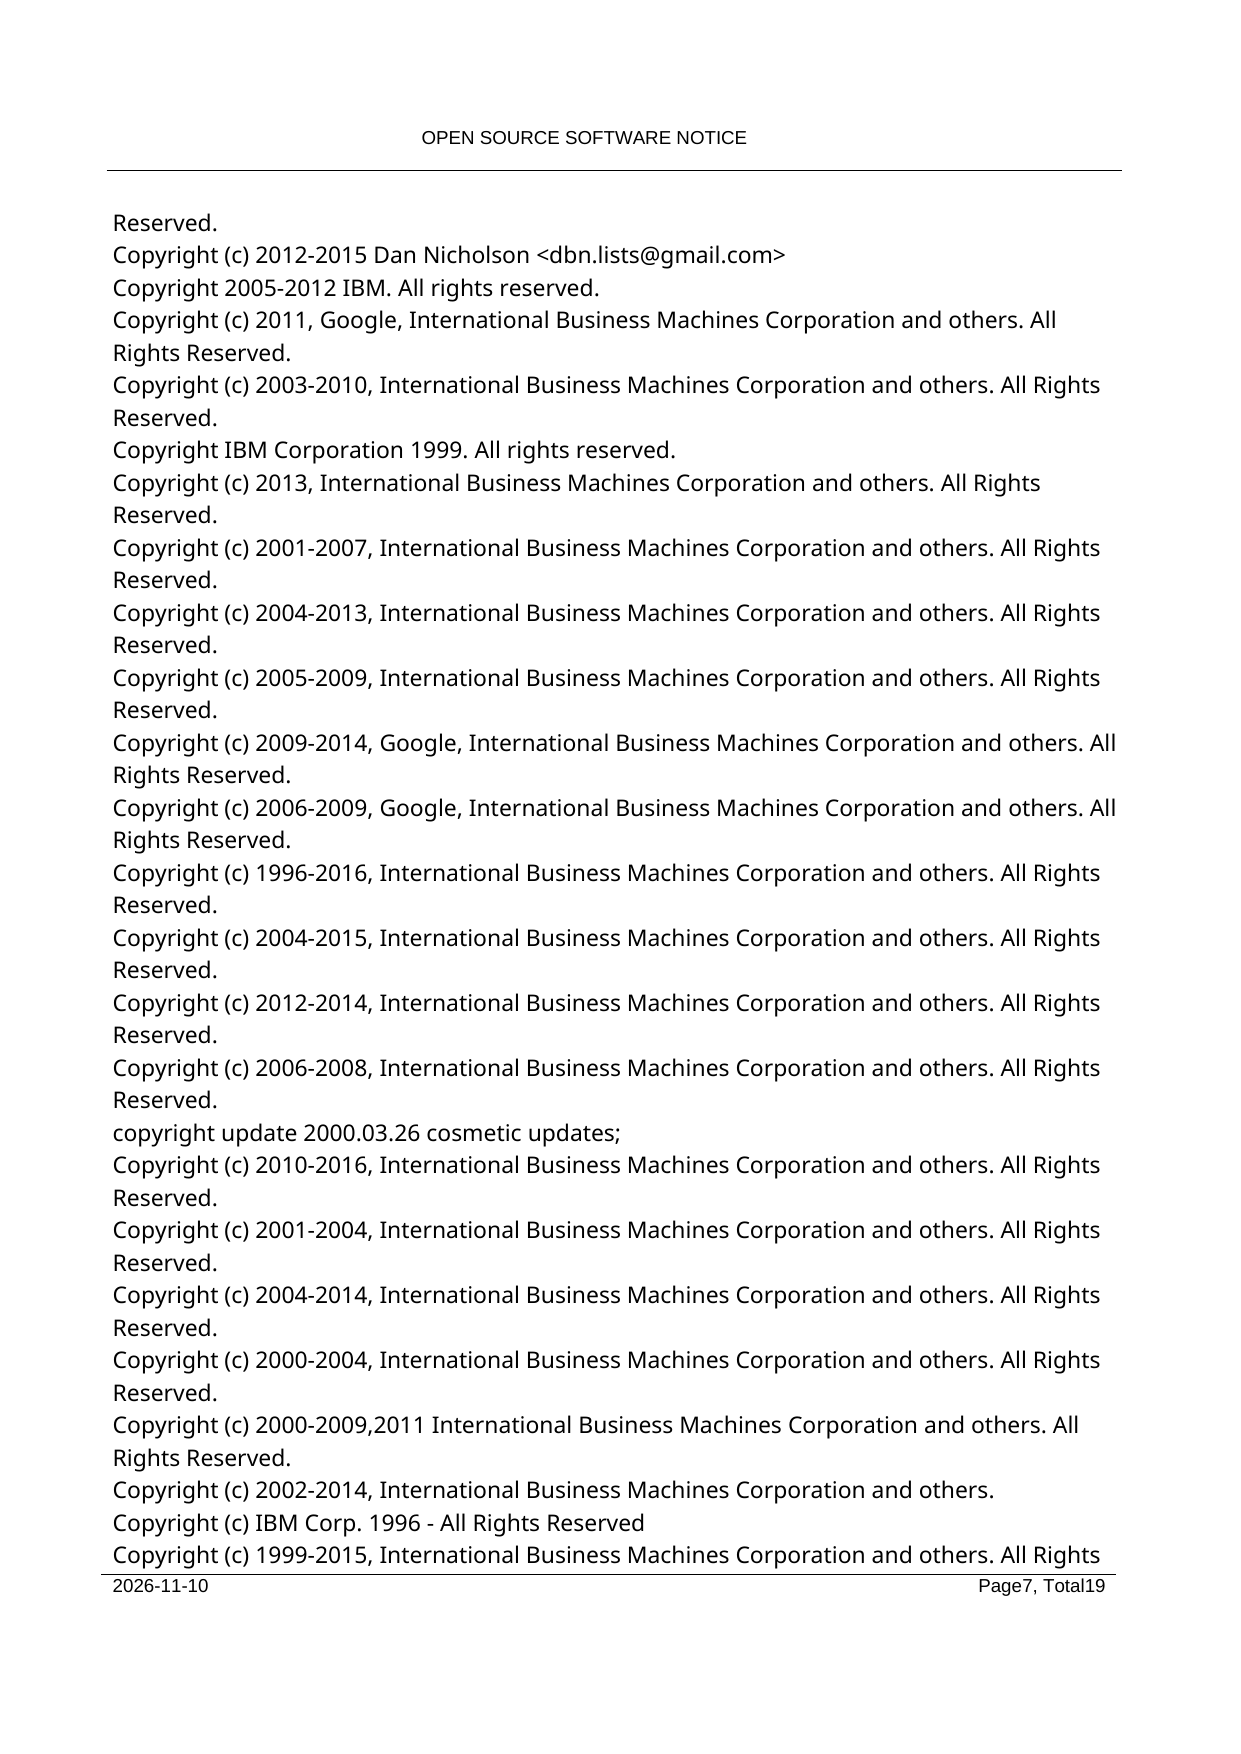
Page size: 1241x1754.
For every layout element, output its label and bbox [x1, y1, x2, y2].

text [112, 206, 1128, 1571]
